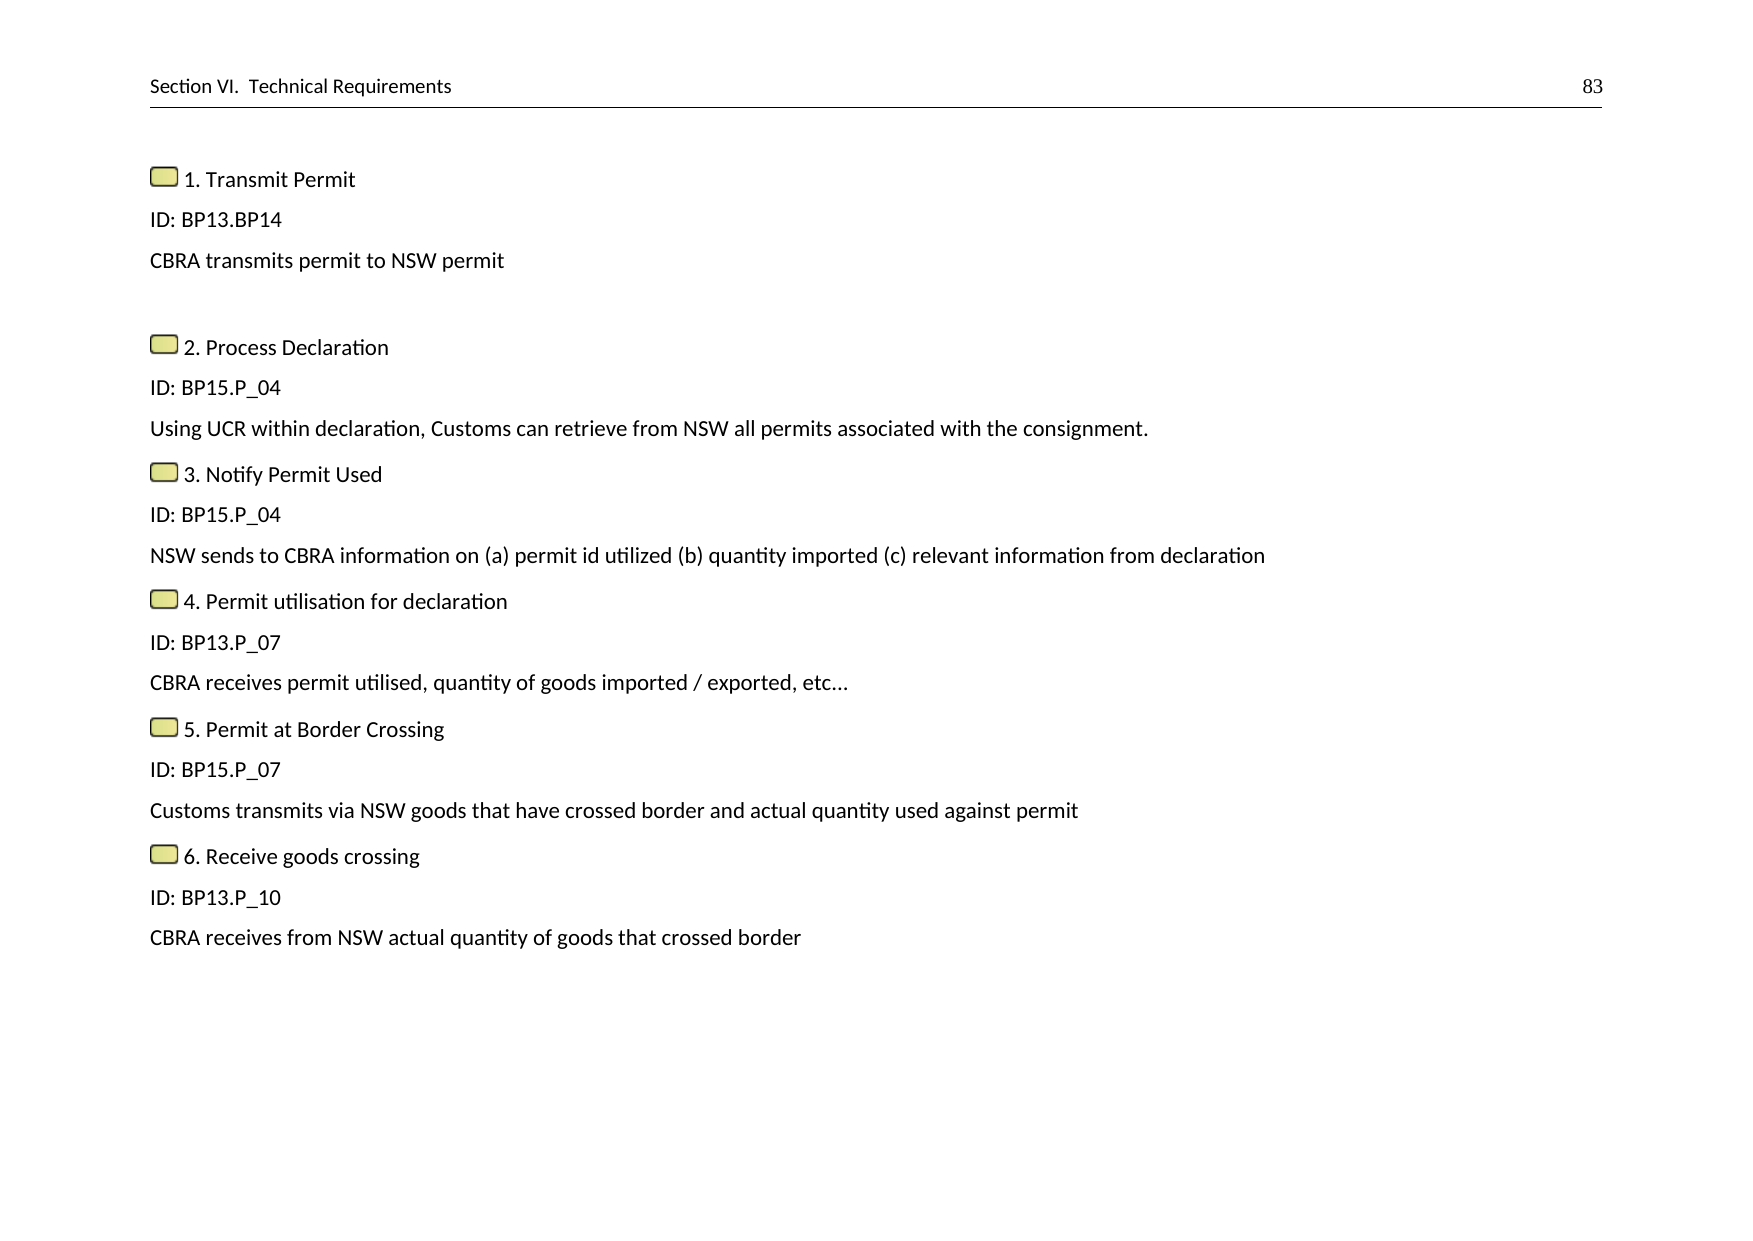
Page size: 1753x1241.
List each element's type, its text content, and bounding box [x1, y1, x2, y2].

text Using UCR within declaration, Customs can retrieve from NSW all permits associated with the consignment. [150, 414, 1602, 442]
picture [150, 713, 179, 738]
text CBRA receives permit utilised, quantity of goods imported / exported, etc... [150, 668, 1602, 697]
picture [150, 330, 179, 356]
text Customs transmits via NSW goods that have crossed border and actual quantity used against permit [150, 796, 1602, 824]
picture [150, 585, 179, 610]
text 3. Notify Permit Used [150, 454, 1602, 488]
text 4. Permit utilisation for declaration [150, 582, 1602, 616]
text ID: BP13.P_07 [150, 628, 1602, 656]
text ID: BP15.P_04 [150, 501, 1602, 529]
text ID: BP13.BP14 [150, 205, 1602, 233]
text ID: BP15.P_07 [150, 755, 1602, 783]
picture [150, 458, 179, 483]
text 2. Process Declaration [150, 327, 1602, 361]
text ID: BP13.P_10 [150, 883, 1602, 911]
text CBRA receives from NSW actual quantity of goods that crossed border [150, 923, 1602, 951]
text 6. Receive goods crossing [150, 836, 1602, 870]
text ID: BP15.P_04 [150, 373, 1602, 401]
text CBRA transmits permit to NSW permit [150, 246, 1602, 274]
picture [150, 840, 179, 865]
text NSW sends to CBRA information on (a) permit id utilized (b) quantity imported (c) relevant information from declaration [150, 541, 1602, 569]
text 5. Permit at Border Crossing [150, 709, 1602, 743]
picture [150, 162, 179, 188]
text 1. Transmit Permit [150, 159, 1602, 193]
